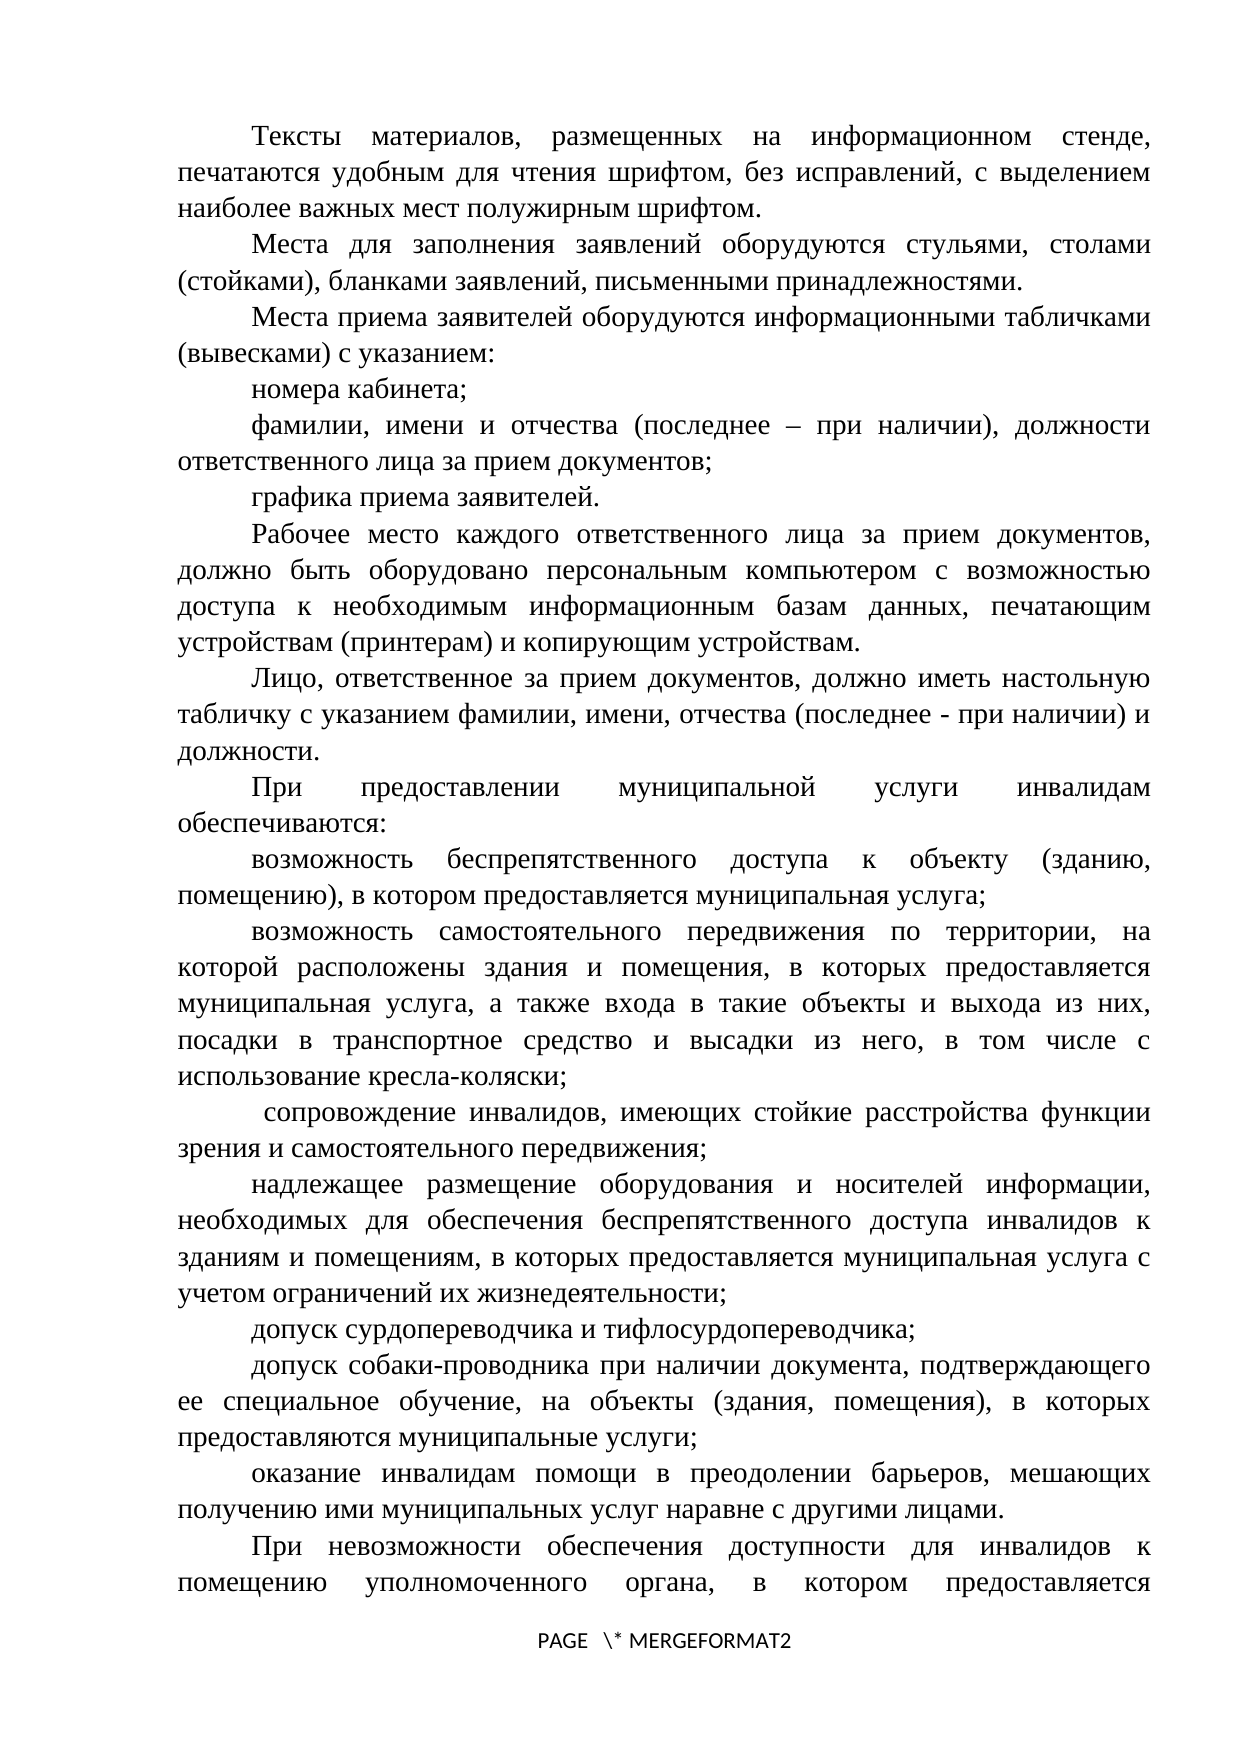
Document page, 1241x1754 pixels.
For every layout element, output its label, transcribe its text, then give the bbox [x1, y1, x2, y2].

text Места приема заявителей оборудуются информационными табличками (вывесками) с указанием: [177, 299, 1152, 368]
text допуск собаки-проводника при наличии документа, подтверждающего ее специальное обучение, на объекты (здания, помещения), в которых предоставляются муниципальные услуги; [177, 1347, 1152, 1453]
text Рабочее место каждого ответственного лица за прием документов, должно быть оборудовано персональным компьютером с возможностью доступа к необходимым информационным базам данных, печатающим устройствам (принтерам) и копирующим устройствам. [177, 516, 1152, 658]
text оказание инвалидам помощи в преодолении барьеров, мешающих получению ими муниципальных услуг наравне с другими лицами. [177, 1456, 1152, 1525]
text сопровождение инвалидов, имеющих стойкие расстройства функции зрения и самостоятельного передвижения; [177, 1094, 1152, 1164]
text Тексты материалов, размещенных на информационном стенде, печатаются удобным для чтения шрифтом, без исправлений, с выделением наиболее важных мест полужирным шрифтом. [177, 118, 1152, 224]
text допуск сурдопереводчика и тифлосурдопереводчика; [177, 1311, 1152, 1344]
text возможность самостоятельного передвижения по территории, на которой расположены здания и помещения, в которых предоставляется муниципальная услуга, а также входа в такие объекты и выхода из них, посадки в транспортное средство и высадки из него, в том числе с использование кресла-коляски; [177, 913, 1152, 1091]
text номера кабинета; [177, 371, 1152, 405]
text надлежащее размещение оборудования и носителей информации, необходимых для обеспечения беспрепятственного доступа инвалидов к зданиям и помещениям, в которых предоставляется муниципальная услуга с учетом ограничений их жизнедеятельности; [177, 1166, 1152, 1308]
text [177, 1528, 1152, 1597]
text Места для заполнения заявлений оборудуются стульями, столами (стойками), бланками заявлений, письменными принадлежностями. [177, 227, 1152, 296]
text Лицо, ответственное за прием документов, должно иметь настольную табличку с указанием фамилии, имени, отчества (последнее - при наличии) и должности. [177, 660, 1152, 766]
text графика приема заявителей. [177, 479, 1152, 513]
text При предоставлении муниципальной услуги инвалидам обеспечиваются: [177, 769, 1152, 838]
text возможность беспрепятственного доступа к объекту (зданию, помещению), в котором предоставляется муниципальная услуга; [177, 841, 1152, 911]
text фамилии, имени и отчества (последнее – при наличии), должности ответственного лица за прием документов; [177, 407, 1152, 477]
